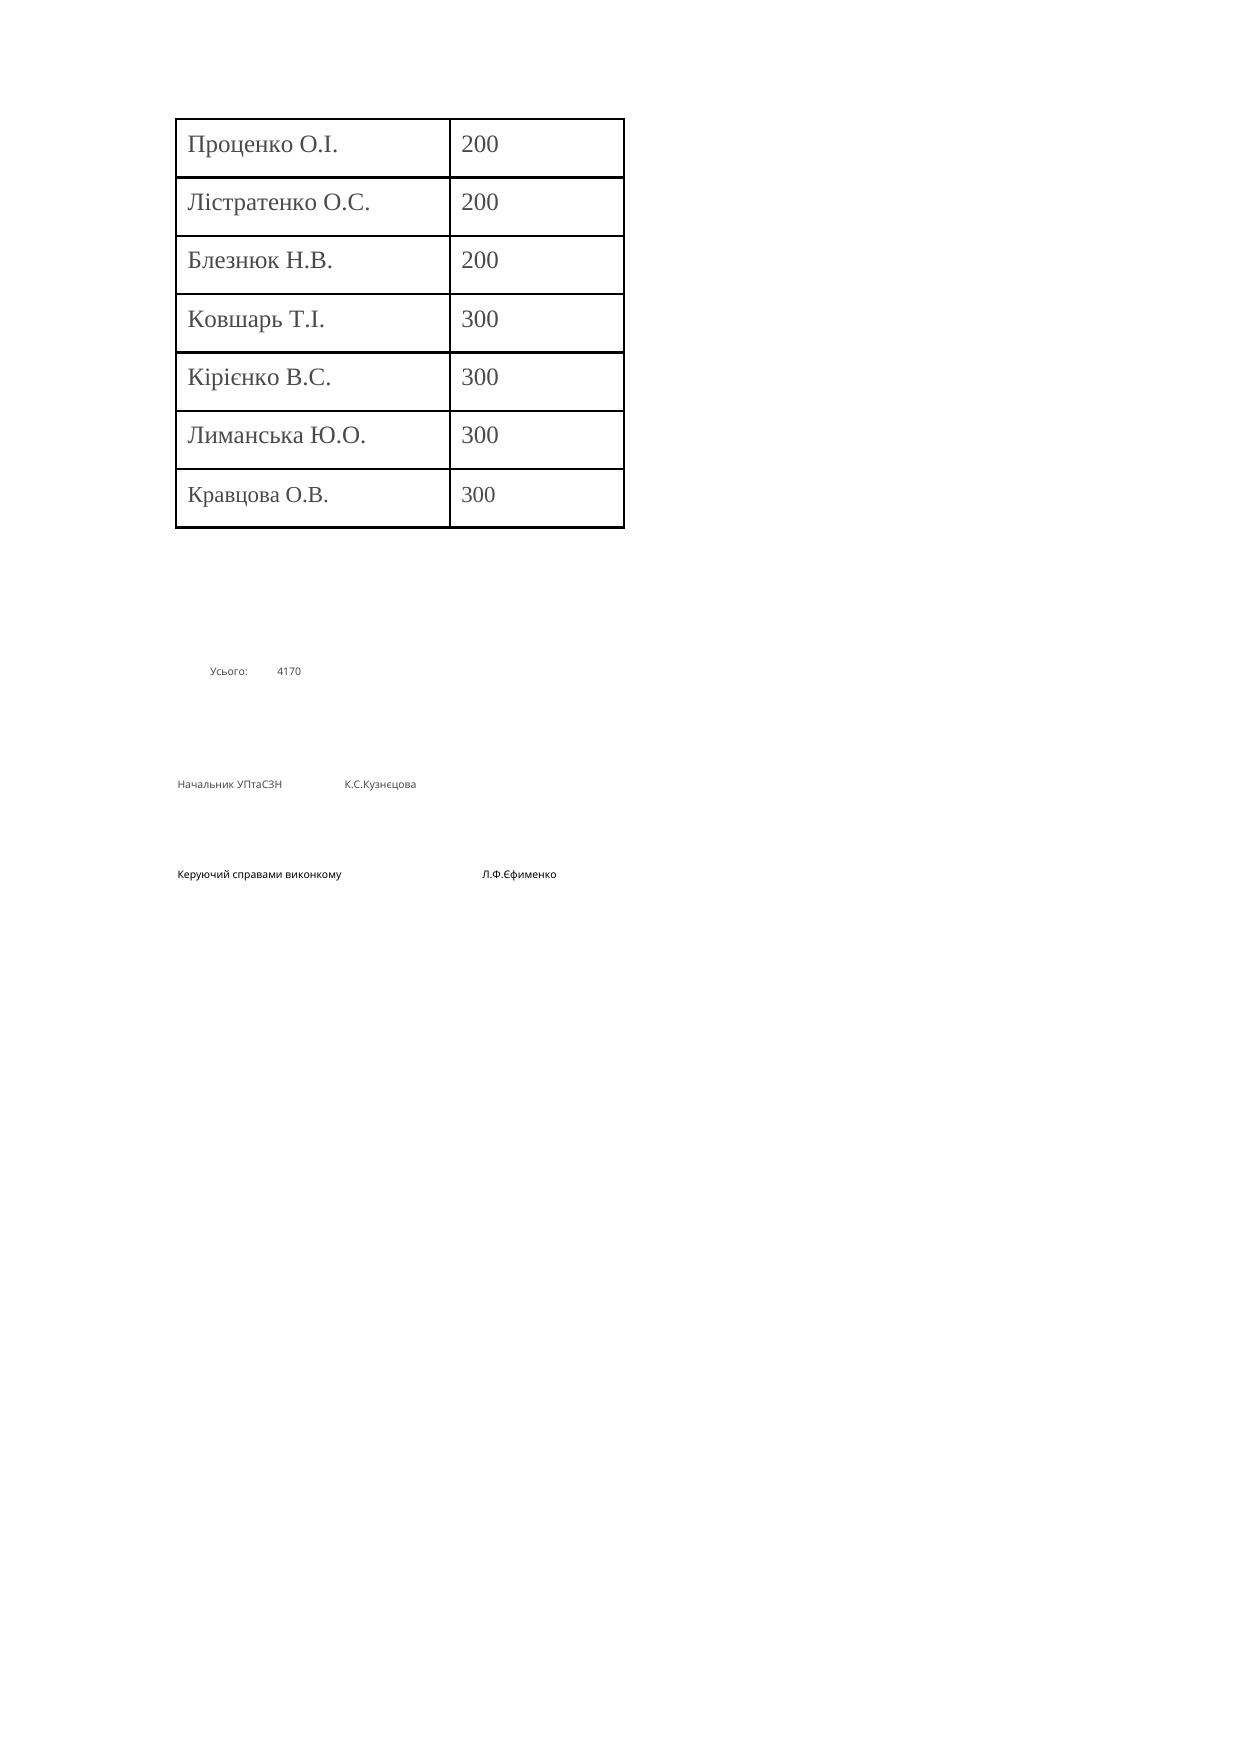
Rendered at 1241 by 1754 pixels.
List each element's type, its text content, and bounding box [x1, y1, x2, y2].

table_cell Блезнюк Н.В. [177, 237, 449, 293]
table_cell Кравцова О.В. [177, 470, 449, 526]
table_cell Проценко О.І. [177, 120, 449, 176]
table_cell Лиманська Ю.О. [177, 412, 449, 468]
table_cell Лістратенко О.С. [177, 179, 449, 235]
table_cell 300 [451, 412, 623, 468]
table_cell 300 [451, 470, 623, 526]
table_cell 200 [451, 237, 623, 293]
table_cell 300 [451, 354, 623, 410]
text Усього: 4170 [177, 641, 1152, 678]
text Начальник УПтаСЗН К.С.Кузнєцова [177, 753, 1152, 791]
table_cell Ковшарь Т.І. [177, 295, 449, 351]
table_cell 200 [451, 120, 623, 176]
table_cell Кірієнко В.С. [177, 354, 449, 410]
table_cell 300 [451, 295, 623, 351]
table_cell 200 [451, 179, 623, 235]
text Керуючий справами виконкому Л.Ф.Єфименко [177, 866, 1152, 882]
